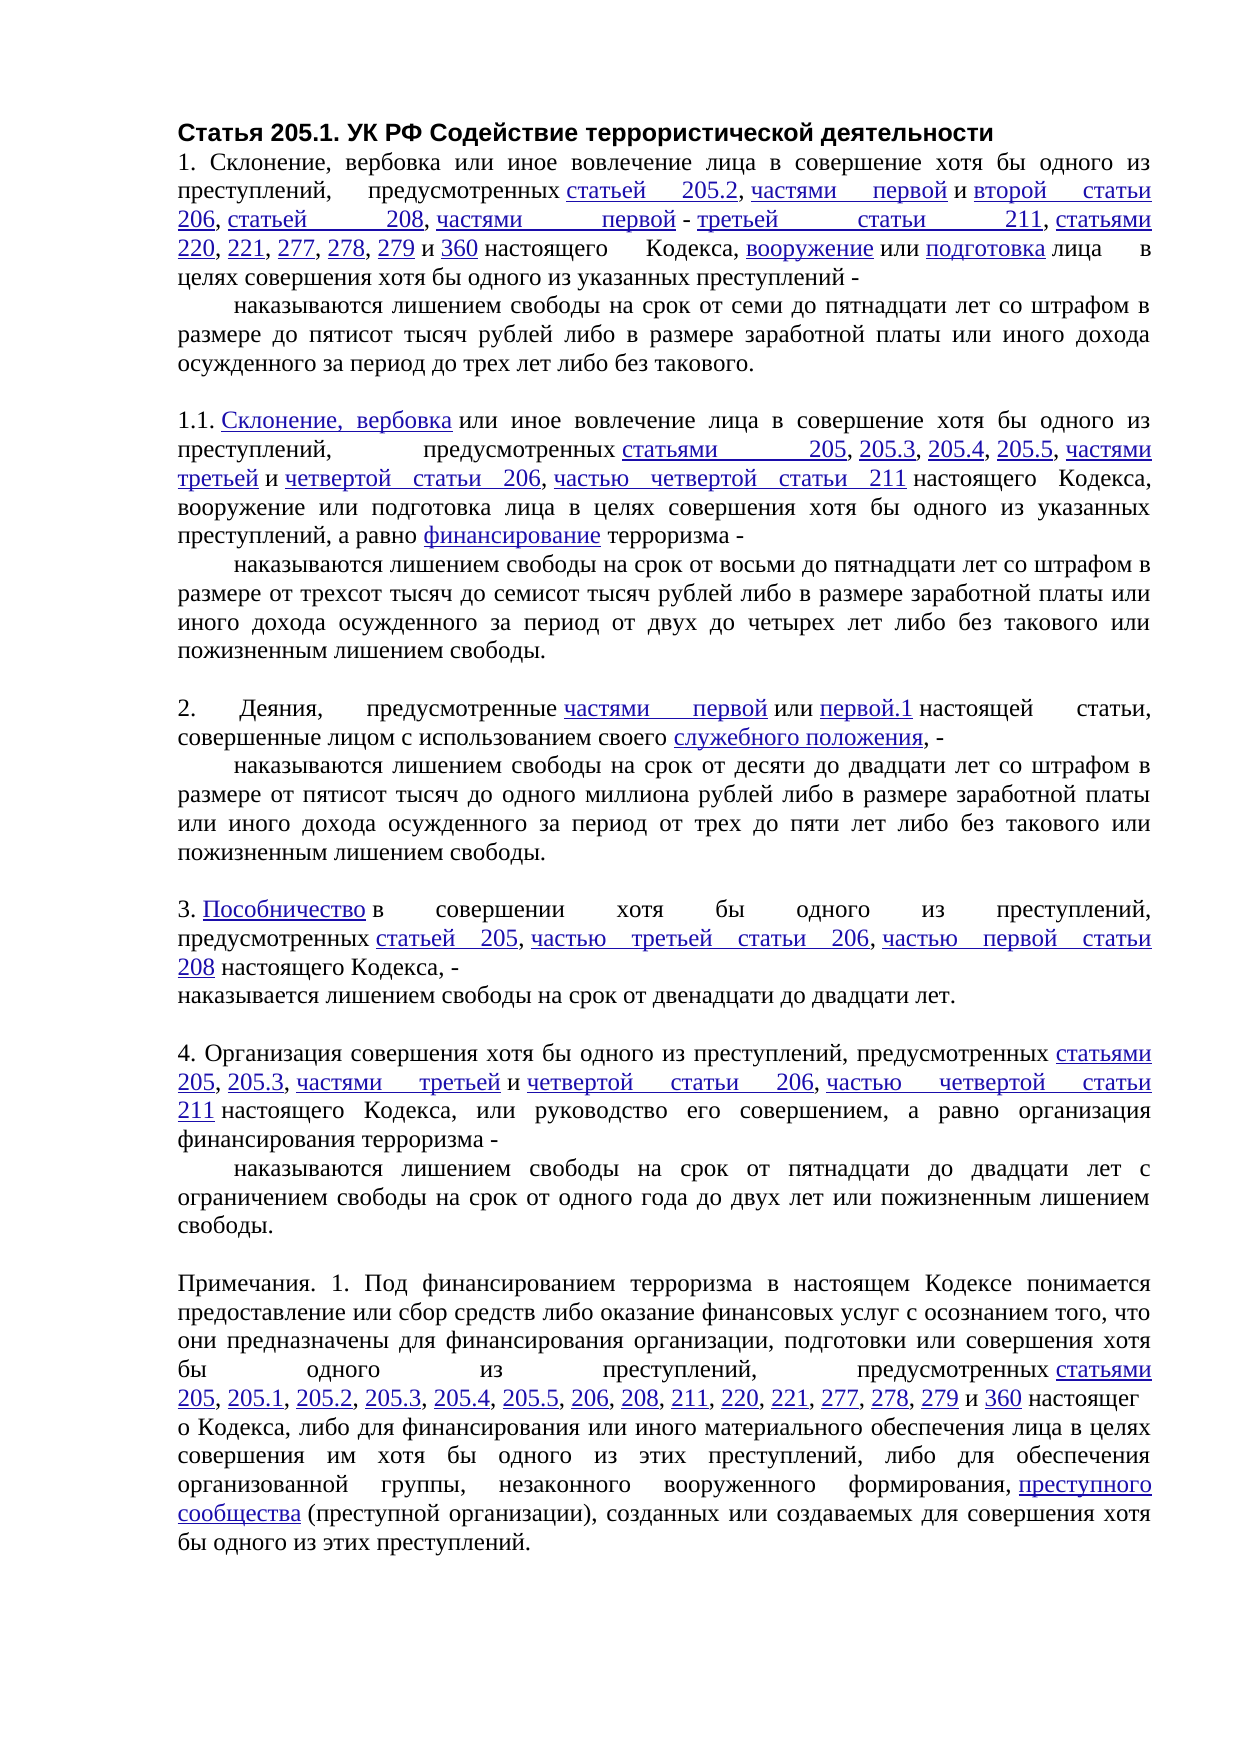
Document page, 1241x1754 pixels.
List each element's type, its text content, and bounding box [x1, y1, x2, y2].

text наказываются лишением свободы на срок от семи до пятнадцати лет со штрафом в размере до пятисот тысяч рублей либо в размере заработной платы или иного дохода осужденного за период до трех лет либо без такового. [177, 291, 1152, 377]
text Примечания. 1. Под финансированием терроризма в настоящем Кодексе понимается предоставление или сбор средств либо оказание финансовых услуг с осознанием того, что они предназначены для финансирования организации, подготовки или совершения хотя бы одного из преступлений, предусмотренных статьями 205, 205.1, 205.2, 205.3, 205.4, 205.5, 206, 208, 211, 220, 221, 277, 278, 279 и 360 настоящего Кодекса, либо для финансирования или иного материального обеспечения лица в целях совершения им хотя бы одного из этих преступлений, либо для обеспечения организованной группы, незаконного вооруженного формирования, преступного сообщества (преступной организации), созданных или создаваемых для совершения хотя бы одного из этих преступлений. [177, 1268, 1152, 1556]
text 2. Деяния, предусмотренные частями первой или первой.1 настоящей статьи, совершенные лицом с использованием своего служебного положения, - [177, 693, 1152, 751]
text наказываются лишением свободы на срок от пятнадцати до двадцати лет с ограничением свободы на срок от одного года до двух лет или пожизненным лишением свободы. [177, 1153, 1152, 1239]
text наказываются лишением свободы на срок от десяти до двадцати лет со штрафом в размере от пятисот тысяч до одного миллиона рублей либо в размере заработной платы или иного дохода осужденного за период от трех до пяти лет либо без такового или пожизненным лишением свободы. [177, 751, 1152, 866]
text наказывается лишением свободы на срок от двенадцати до двадцати лет. [177, 981, 1152, 1009]
text 3. Пособничество в совершении хотя бы одного из преступлений, предусмотренных статьей 205, частью третьей статьи 206, частью первой статьи 208 настоящего Кодекса, - [177, 894, 1152, 981]
text 1. Склонение, вербовка или иное вовлечение лица в совершение хотя бы одного из преступлений, предусмотренных статьей 205.2, частями первой и второй статьи 206, статьей 208, частями первой - третьей статьи 211, статьями 220, 221, 277, 278, 279 и 360 настоящего Кодекса, вооружение или подготовка лица в целях совершения хотя бы одного из указанных преступлений - [177, 147, 1152, 291]
text наказываются лишением свободы на срок от восьми до пятнадцати лет со штрафом в размере от трехсот тысяч до семисот тысяч рублей либо в размере заработной платы или иного дохода осужденного за период от двух до четырех лет либо без такового или пожизненным лишением свободы. [177, 549, 1152, 664]
text Статья 205.1. УК РФ Содействие террористической деятельности [177, 118, 1152, 147]
text 1.1. Склонение, вербовка или иное вовлечение лица в совершение хотя бы одного из преступлений, предусмотренных статьями 205, 205.3, 205.4, 205.5, частями третьей и четвертой статьи 206, частью четвертой статьи 211 настоящего Кодекса, вооружение или подготовка лица в целях совершения хотя бы одного из указанных преступлений, а равно финансирование терроризма - [177, 406, 1152, 549]
text 4. Организация совершения хотя бы одного из преступлений, предусмотренных статьями 205, 205.3, частями третьей и четвертой статьи 206, частью четвертой статьи 211 настоящего Кодекса, или руководство его совершением, а равно организация финансирования терроризма - [177, 1038, 1152, 1153]
